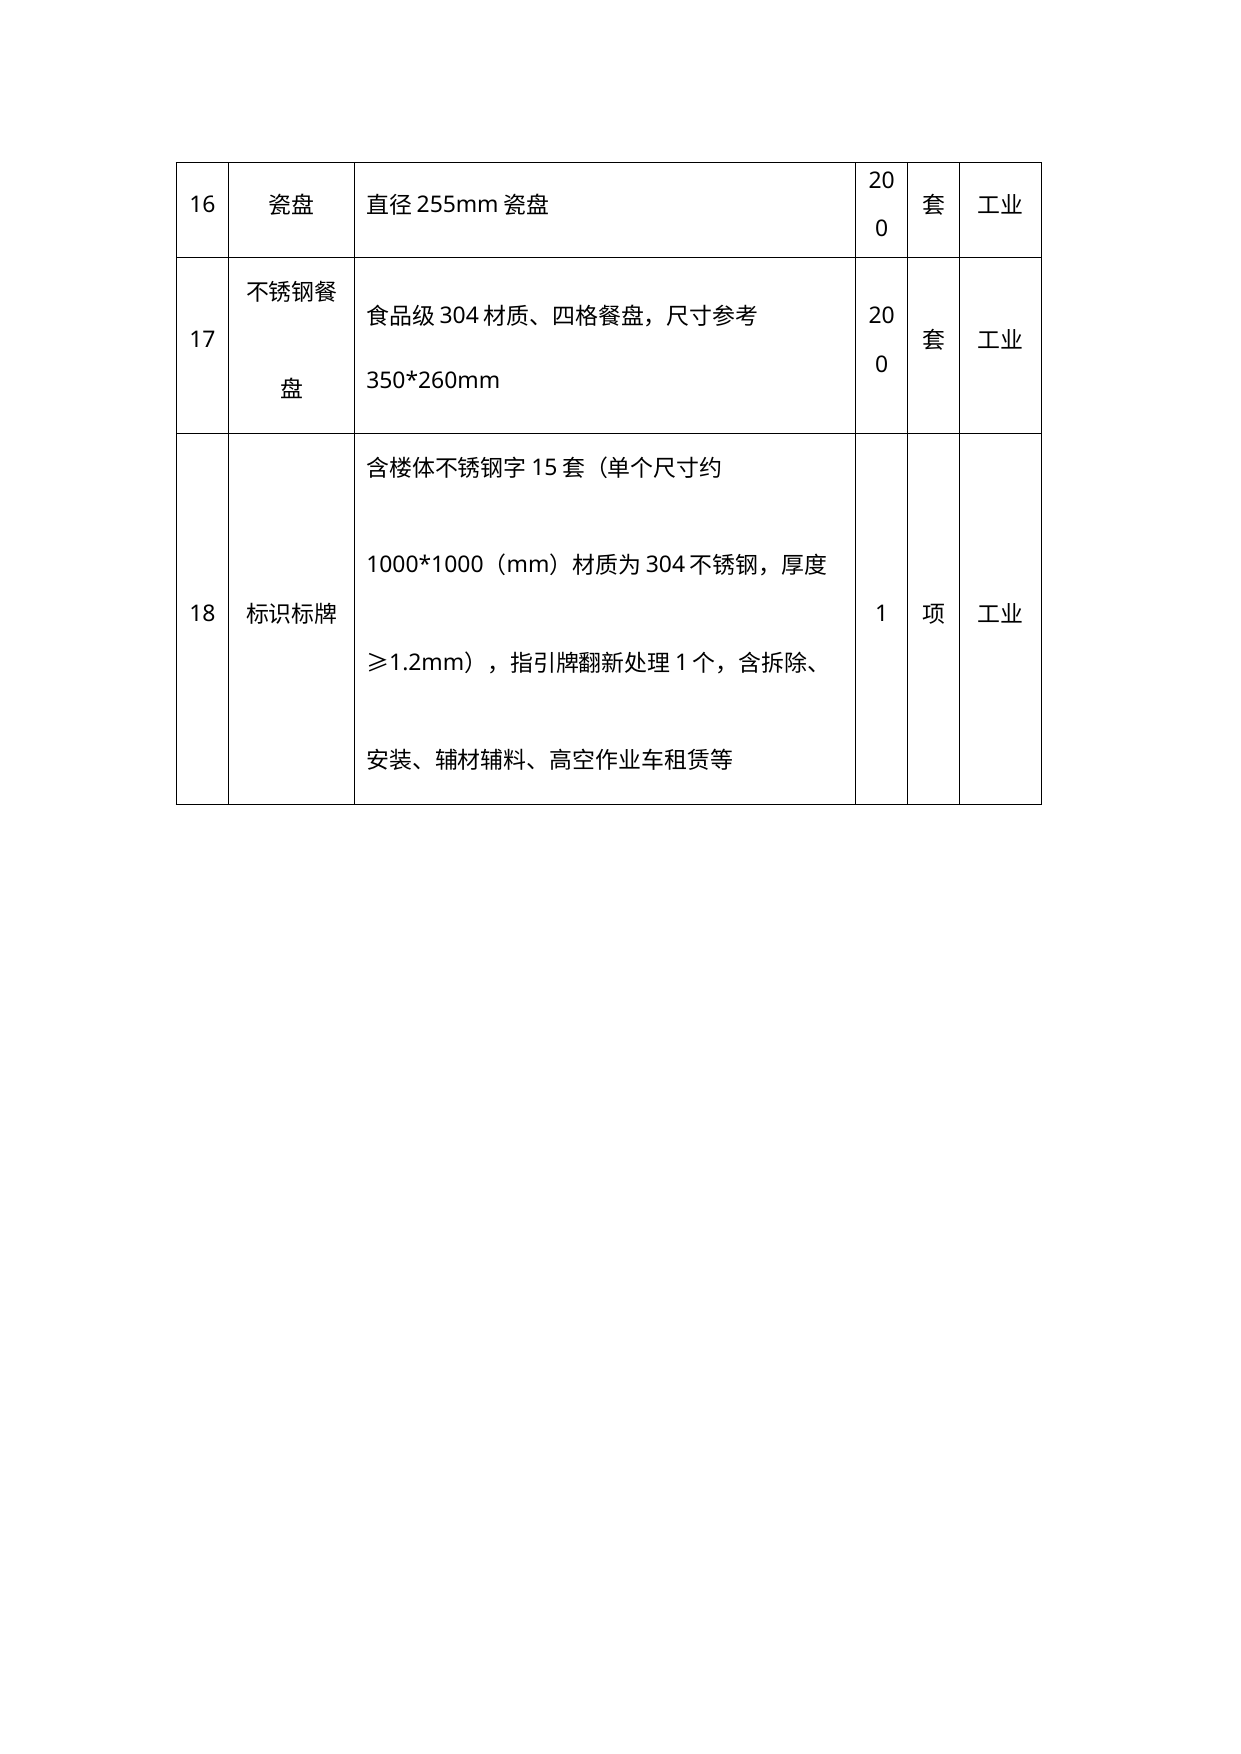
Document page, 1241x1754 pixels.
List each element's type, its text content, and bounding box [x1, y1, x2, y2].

table_cell 工业 [960, 163, 1041, 257]
table_cell 瓷盘 [229, 163, 354, 257]
table_cell 17 [177, 258, 228, 433]
table_cell 套 [908, 258, 959, 433]
table_cell 200 [856, 163, 907, 257]
table_cell 标识标牌 [229, 434, 354, 804]
table_cell 直径255mm瓷盘 [355, 163, 855, 257]
table_cell 工业 [960, 258, 1041, 433]
table_cell 食品级304材质、四格餐盘，尺寸参考350*260mm [355, 258, 855, 433]
table_cell 18 [177, 434, 228, 804]
table_cell 含楼体不锈钢字15套（单个尺寸约1000*1000（mm）材质为304不锈钢，厚度≥1.2mm），指引牌翻新处理1个，含拆除、安装、辅材辅料、高空作业车租赁等 [355, 434, 855, 804]
table_cell 不锈钢餐盘 [229, 258, 354, 433]
table_cell 1 [856, 434, 907, 804]
table_cell 200 [856, 258, 907, 433]
table_cell 项 [908, 434, 959, 804]
table_cell 套 [908, 163, 959, 257]
table_cell 工业 [960, 434, 1041, 804]
table_cell 16 [177, 163, 228, 257]
